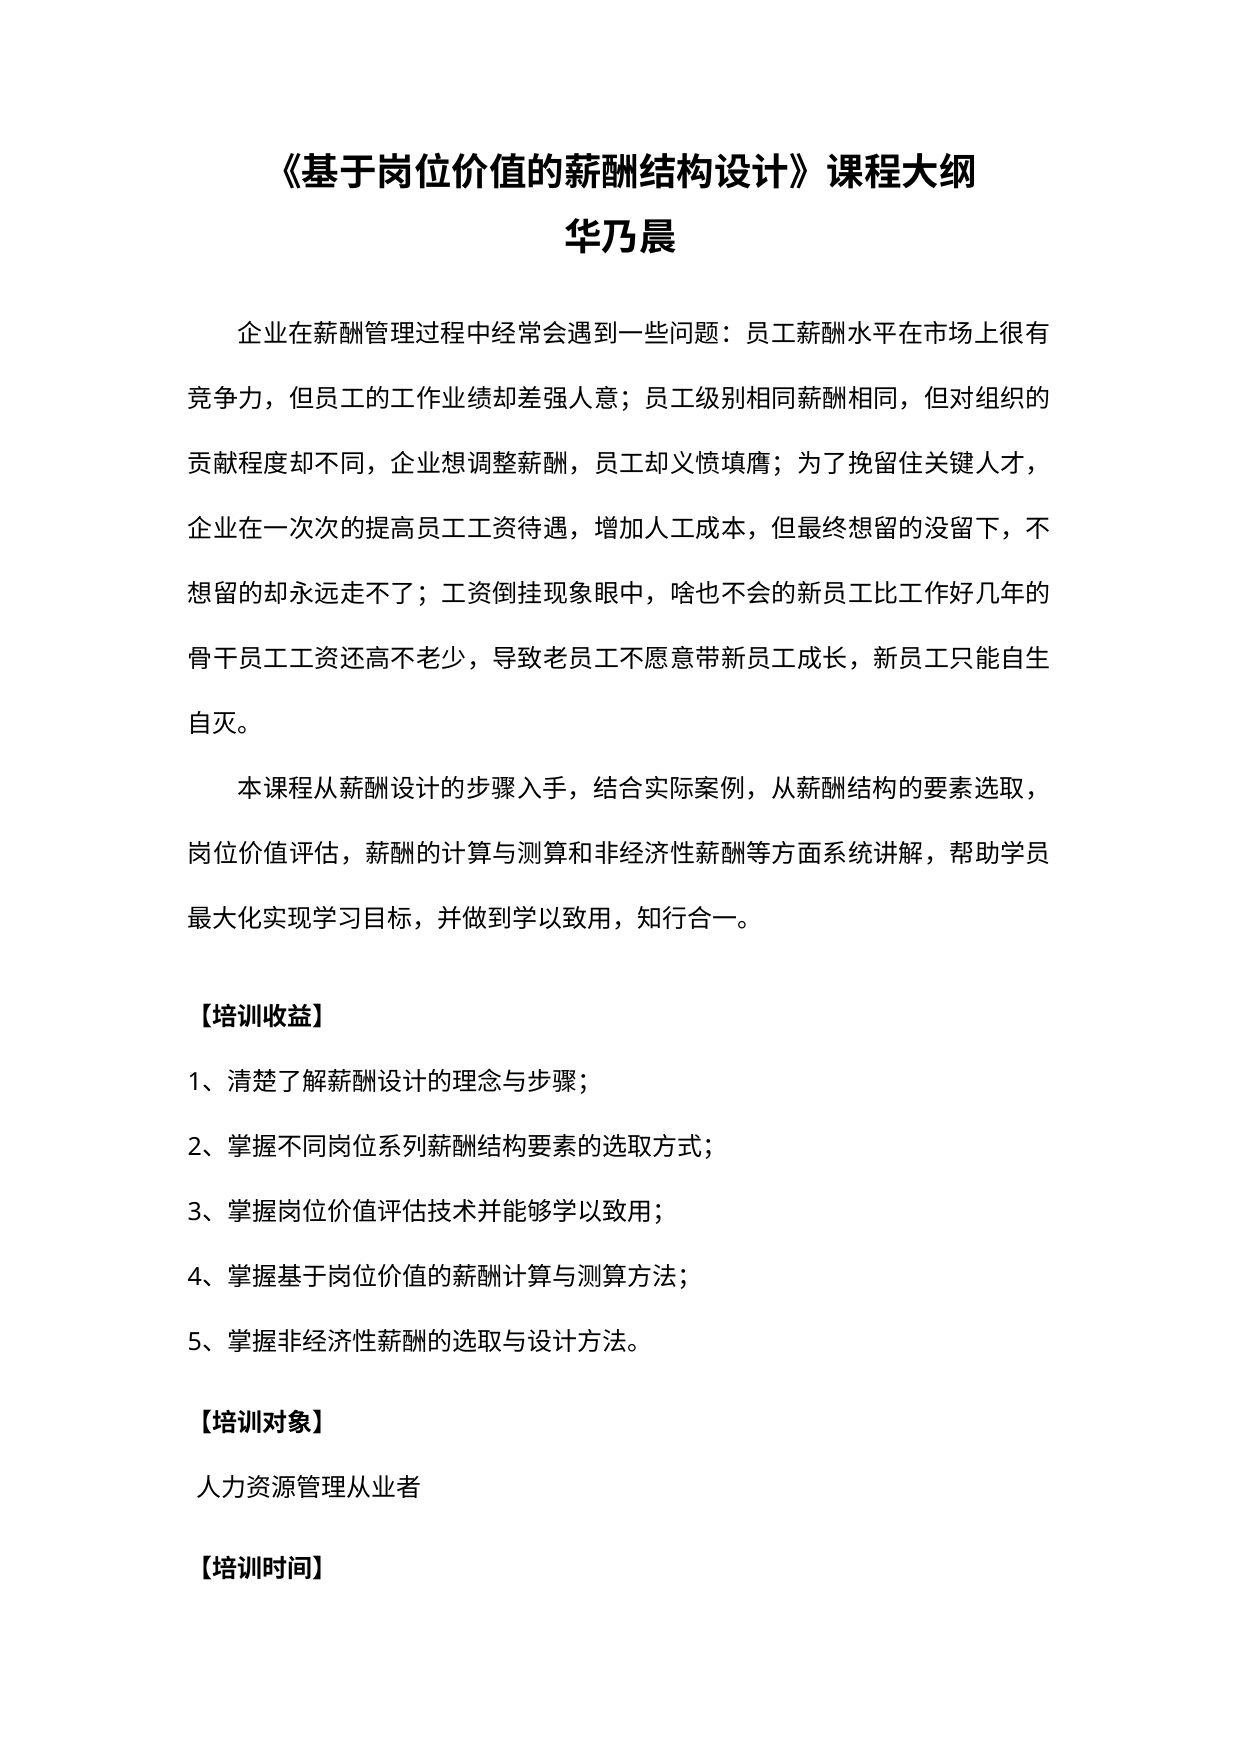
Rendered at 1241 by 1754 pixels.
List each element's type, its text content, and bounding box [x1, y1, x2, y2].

text 本课程从薪酬设计的步骤入手，结合实际案例，从薪酬结构的要素选取，岗位价值评估，薪酬的计算与测算和非经济性薪酬等方面系统讲解，帮助学员最大化实现学习目标，并做到学以致用，知行合一。 [187, 754, 1053, 949]
text 企业在薪酬管理过程中经常会遇到一些问题：员工薪酬水平在市场上很有竞争力，但员工的工作业绩却差强人意；员工级别相同薪酬相同，但对组织的贡献程度却不同，企业想调整薪酬，员工却义愤填膺；为了挽留住关键人才，企业在一次次的提高员工工资待遇，增加人工成本，但最终想留的没留下，不想留的却永远走不了；工资倒挂现象眼中，啥也不会的新员工比工作好几年的骨干员工工资还高不老少，导致老员工不愿意带新员工成长，新员工只能自生自灭。 [187, 299, 1053, 754]
text 人力资源管理从业者 [187, 1453, 1053, 1518]
text 5、掌握非经济性薪酬的选取与设计方法。 [187, 1307, 1053, 1372]
text 4、掌握基于岗位价值的薪酬计算与测算方法； [187, 1242, 1053, 1307]
text 【培训收益】 [187, 982, 1053, 1047]
text 华乃晨 [187, 202, 1053, 267]
text 《基于岗位价值的薪酬结构设计》课程大纲 [187, 137, 1053, 202]
text 【培训对象】 [187, 1388, 1053, 1453]
text 【培训时间】 [187, 1534, 1053, 1599]
text 1、清楚了解薪酬设计的理念与步骤； [187, 1047, 1053, 1112]
text 2、掌握不同岗位系列薪酬结构要素的选取方式； [187, 1112, 1053, 1177]
text 3、掌握岗位价值评估技术并能够学以致用； [187, 1177, 1053, 1242]
